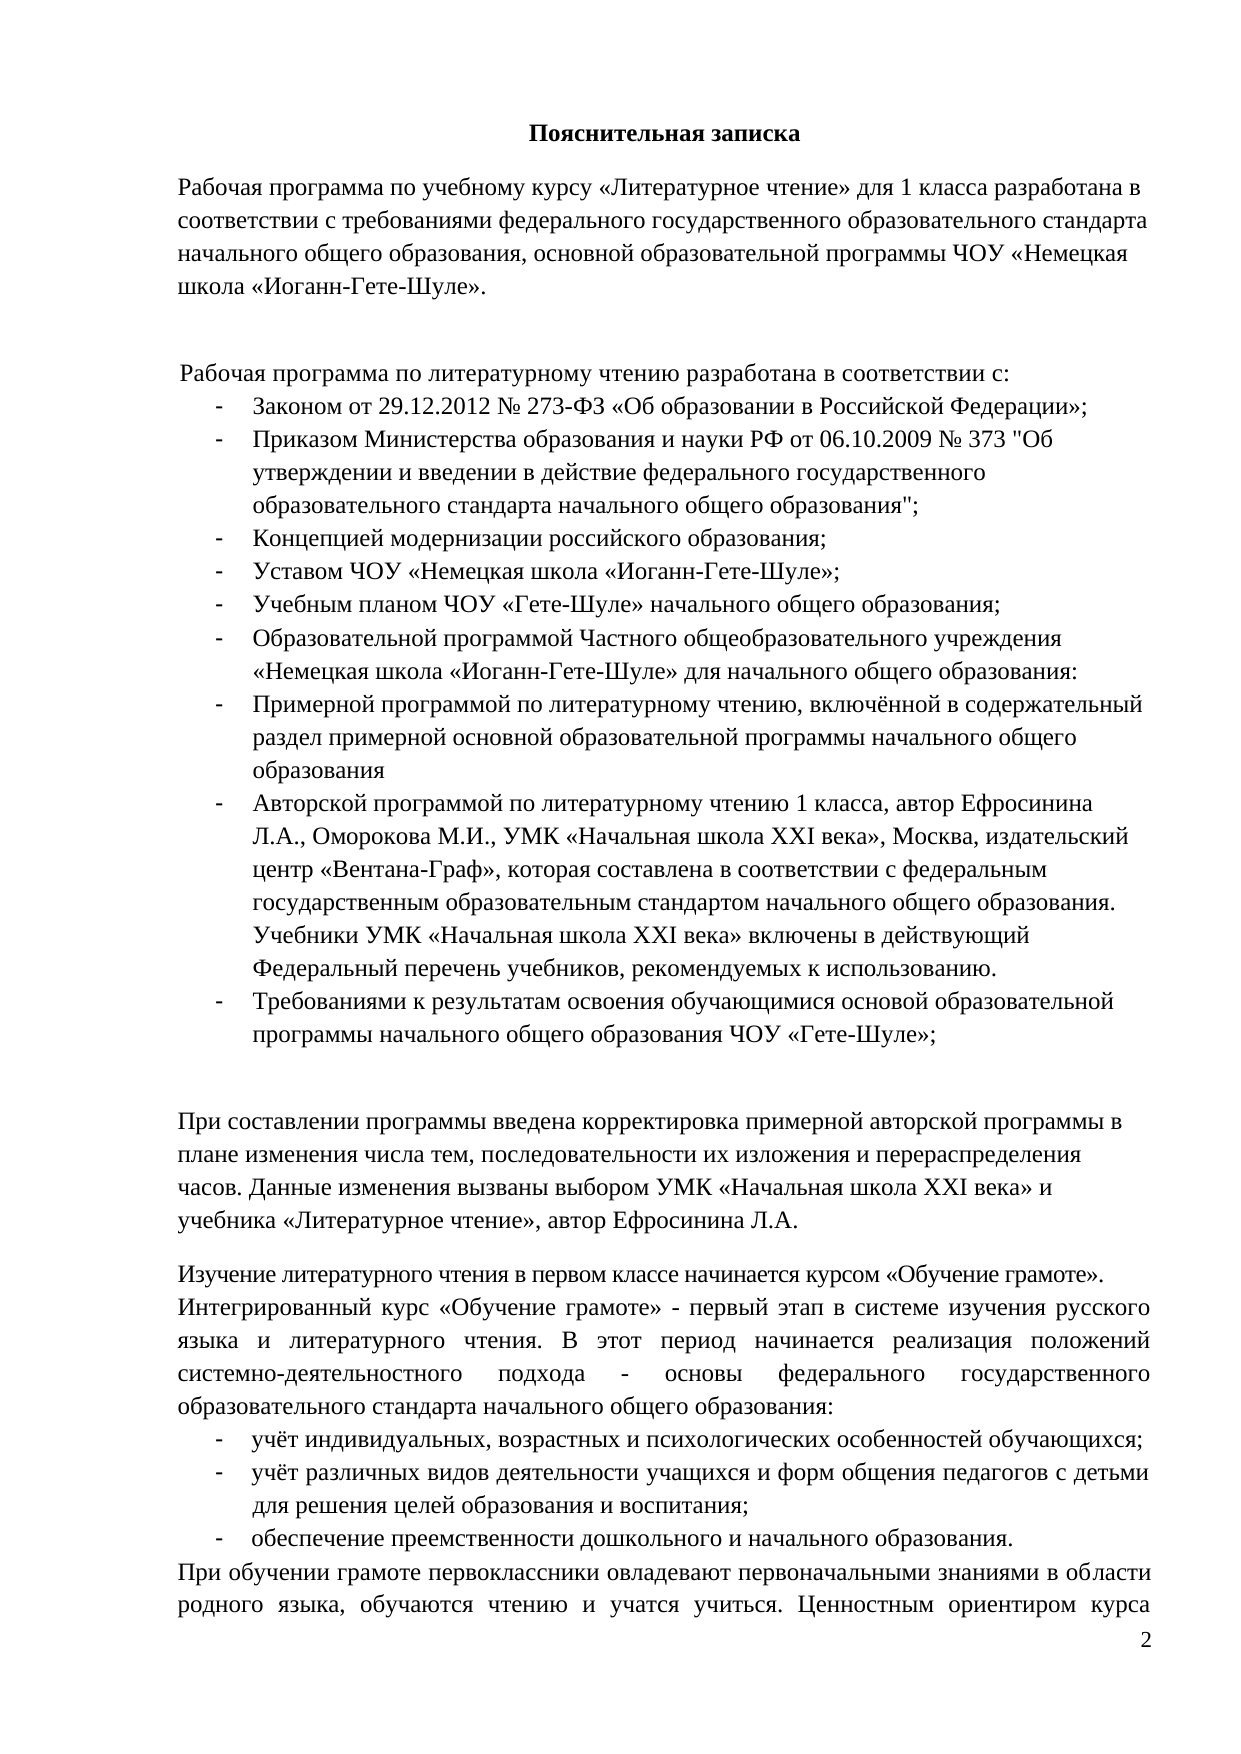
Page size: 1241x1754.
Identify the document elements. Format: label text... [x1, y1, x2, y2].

list Уставом ЧОУ «Немецкая школа «Иоганн-Гете-Шуле»; [215, 556, 1152, 585]
list Учебным планом ЧОУ «Гете-Шуле» начального общего образования; [215, 589, 1152, 618]
text Рабочая программа по литературному чтению разработана в соответствии с: [179, 358, 1149, 387]
text Интегрированный курс «Обучение грамоте» - первый этап в системе изучения русского языка и литературного чтения. В этот период начинается реализация положений системно-деятельностного подхода - основы федерального государственного образовательного стандарта начального общего образования: [177, 1292, 1151, 1420]
list Авторской программой по литературному чтению 1 класса, автор Ефросинина Л.А., Оморокова М.И., УМК «Начальная школа XXI века», Москва, издательский центр «Вентана-Граф», которая составлена в соответствии с федеральным государственным образовательным стандартом начального общего образования. Учебники УМК «Начальная школа XXI века» включены в действующий Федеральный перечень учебников, рекомендуемых к использованию. [215, 788, 1152, 982]
list Приказом Министерства образования и науки РФ от 06.10.2009 № 373 "Об утверждении и введении в действие федерального государственного образовательного стандарта начального общего образования"; [215, 424, 1152, 519]
list Образовательной программой Частного общеобразовательного учреждения «Немецкая школа «Иоганн-Гете-Шуле» для начального общего образования: [215, 623, 1152, 684]
text При составлении программы введена корректировка примерной авторской программы в плане изменения числа тем, последовательности их изложения и перераспределения часов. Данные изменения вызваны выбором УМК «Начальная школа XXI века» и учебника «Литературное чтение», автор Ефросинина Л.А. [177, 1106, 1152, 1234]
text Рабочая программа по учебному курсу «Литературное чтение» для 1 класса разработана в соответствии с требованиями федерального государственного образовательного стандарта начального общего образования, основной образовательной программы ЧОУ «Немецкая школа «Иоганн-Гете-Шуле». [177, 172, 1152, 300]
text Изучение литературного чтения в первом классе начинается курсом «Обучение грамоте». [177, 1259, 1152, 1288]
list учёт индивидуальных, возрастных и психологических особенностей обучающихся; [215, 1424, 1152, 1453]
list учёт различных видов деятельности учащихся и форм общения педагогов с детьми для решения целей образования и воспитания; [215, 1457, 1150, 1519]
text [177, 1557, 1151, 1618]
list Законом от 29.12.2012 № 273-ФЗ «Об образовании в Российской Федерации»; [215, 391, 1152, 420]
list Концепцией модернизации российского образования; [215, 523, 1152, 552]
list Примерной программой по литературному чтению, включённой в содержательный раздел примерной основной образовательной программы начального общего образования [215, 689, 1152, 784]
text Пояснительная записка [177, 118, 1152, 147]
list обеспечение преемственности дошкольного и начального образования. [215, 1523, 1152, 1552]
list Требованиями к результатам освоения обучающимися основой образовательной программы начального общего образования ЧОУ «Гете-Шуле»; [215, 986, 1152, 1048]
